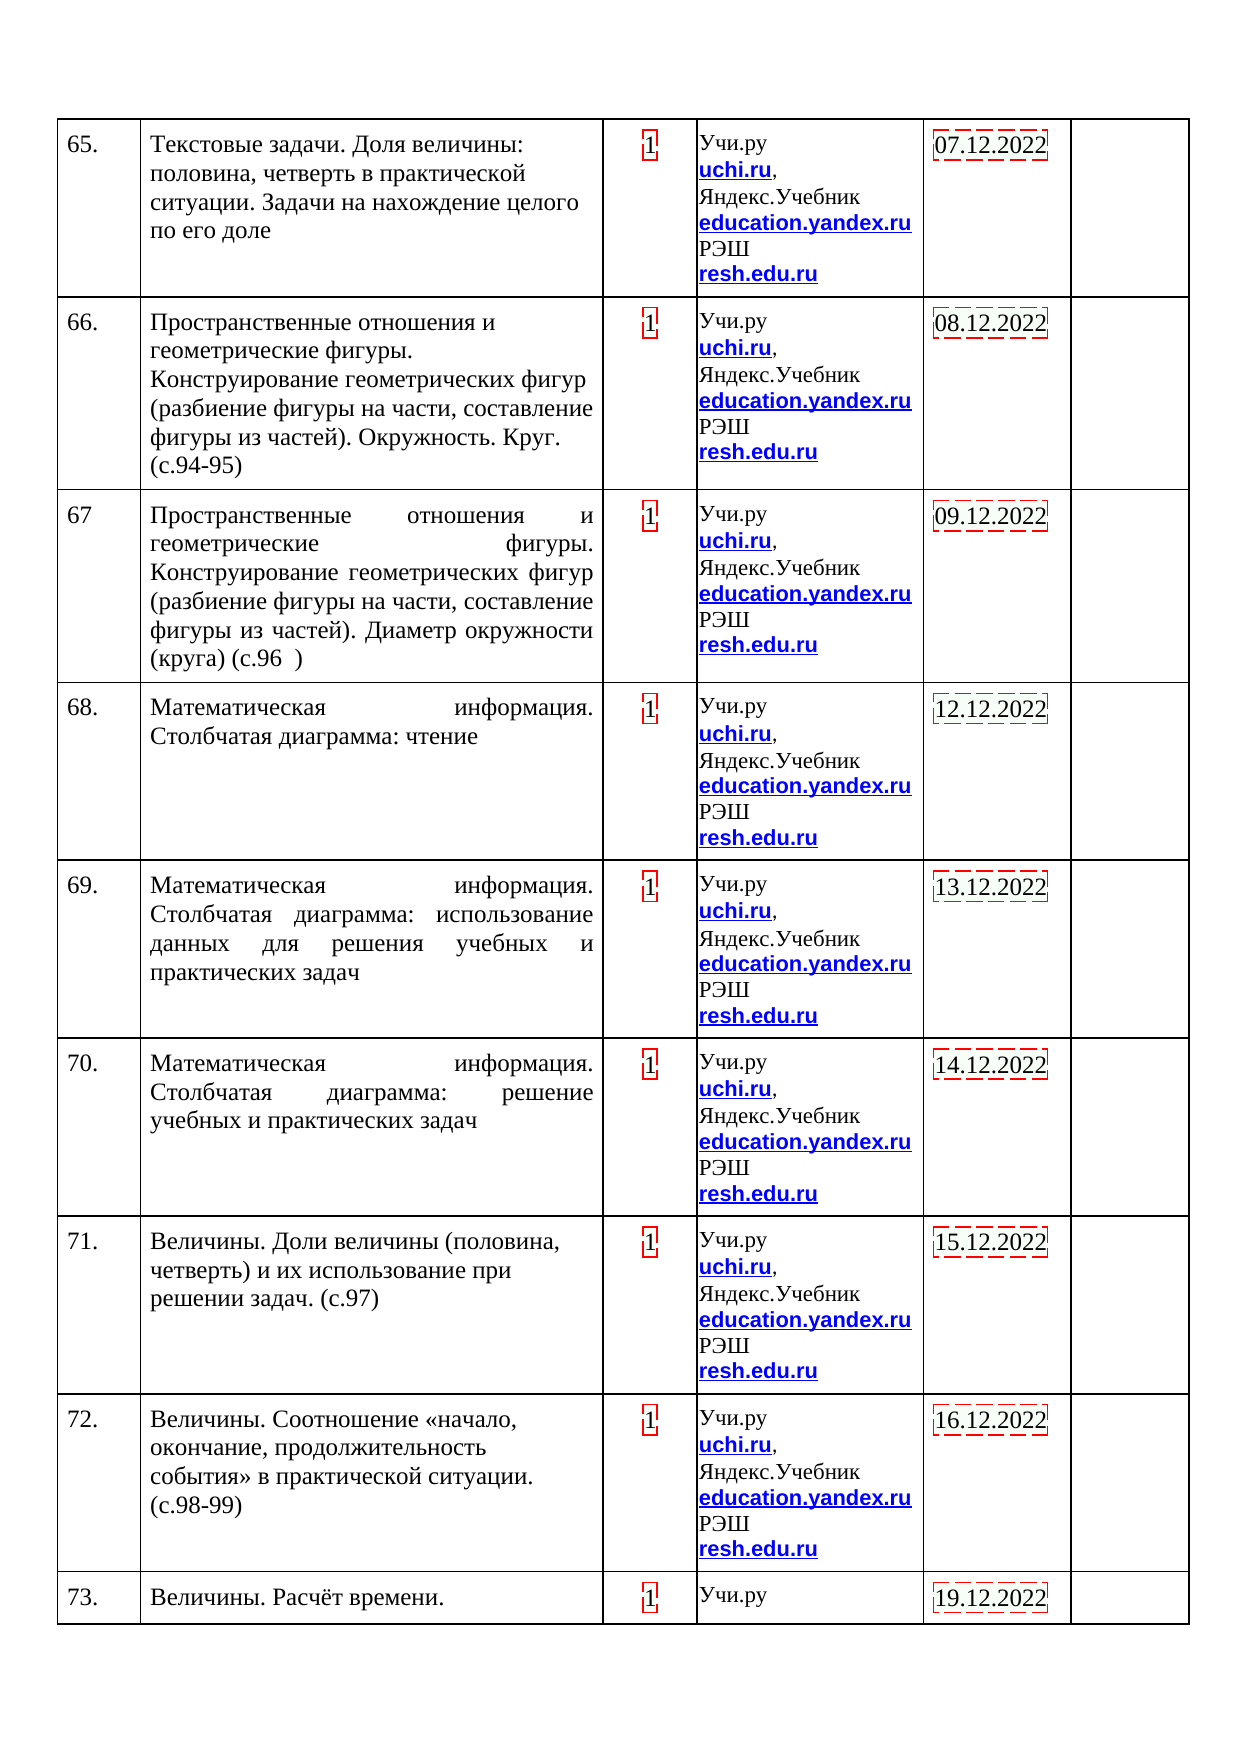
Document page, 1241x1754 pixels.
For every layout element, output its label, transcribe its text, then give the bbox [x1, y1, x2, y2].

table_cell [1072, 1039, 1188, 1215]
table_cell Величины. Доли величины (половина, четверть) и их использование при решении задач. (с.97) [141, 1217, 602, 1393]
table_cell 70. [58, 1039, 140, 1215]
table_cell [1072, 490, 1188, 682]
table_cell 19.12.2022 [924, 1572, 1070, 1623]
table_cell Математическая информация. Столбчатая диаграмма: чтение [141, 683, 602, 859]
table_cell [1072, 298, 1188, 489]
table_cell 08.12.2022 [924, 298, 1070, 489]
table_cell 1 [604, 683, 696, 859]
table_cell 16.12.2022 [924, 1395, 1070, 1571]
table_cell 67 [58, 490, 140, 682]
table_cell 1 [604, 490, 696, 682]
table_cell Математическая информация. Столбчатая диаграмма: решение учебных и практических задач [141, 1039, 602, 1215]
table_cell 1 [604, 1572, 696, 1623]
table_cell 65. [58, 120, 140, 296]
table_cell Учи.ру uchi.ru, Яндекс.Учебник education.yandex.ru РЭШ resh.edu.ru [698, 1217, 923, 1393]
table_cell 1 [604, 861, 696, 1037]
table_cell 68. [58, 683, 140, 859]
table_cell Учи.ру uchi.ru, Яндекс.Учебник education.yandex.ru РЭШ resh.edu.ru [698, 1395, 923, 1571]
table_cell Пространственные отношения и геометрические фигуры. Конструирование геометрических фигур (разбиение фигуры на части, составление фигуры из частей). Диаметр окружности (круга) (с.96 ) [141, 490, 602, 682]
table_cell 66. [58, 298, 140, 489]
table_cell 13.12.2022 [924, 861, 1070, 1037]
table_cell 1 [604, 1217, 696, 1393]
table_cell 73. [58, 1572, 140, 1623]
table_cell Текстовые задачи. Доля величины: половина, четверть в практической ситуации. Задачи на нахождение целого по его доле [141, 120, 602, 296]
table_cell 09.12.2022 [924, 490, 1070, 682]
table_cell [1072, 1572, 1188, 1623]
table_cell 12.12.2022 [924, 683, 1070, 859]
table_cell 69. [58, 861, 140, 1037]
table_cell Учи.ру uchi.ru, Яндекс.Учебник education.yandex.ru РЭШ resh.edu.ru [698, 298, 923, 489]
table_cell 1 [604, 298, 696, 489]
table_cell Математическая информация. Столбчатая диаграмма: использование данных для решения учебных и практических задач [141, 861, 602, 1037]
table_cell Учи.ру uchi.ru, Яндекс.Учебник education.yandex.ru РЭШ resh.edu.ru [698, 861, 923, 1037]
table_cell 71. [58, 1217, 140, 1393]
table_cell Величины. Соотношение «начало, окончание, продолжительность события» в практической ситуации. (с.98-99) [141, 1395, 602, 1571]
table_cell 1 [604, 1395, 696, 1571]
table_cell [1072, 1395, 1188, 1571]
table_cell Пространственные отношения и геометрические фигуры. Конструирование геометрических фигур (разбиение фигуры на части, составление фигуры из частей). Окружность. Круг. (с.94-95) [141, 298, 602, 489]
table_cell 1 [604, 120, 696, 296]
table_cell [1072, 683, 1188, 859]
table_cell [698, 120, 923, 296]
table_cell 72. [58, 1395, 140, 1571]
table_cell Учи.ру uchi.ru, Яндекс.Учебник education.yandex.ru РЭШ resh.edu.ru [698, 490, 923, 682]
table_cell 07.12.2022 [924, 120, 1070, 296]
table_cell Учи.ру uchi.ru, Яндекс.Учебник education.yandex.ru РЭШ resh.edu.ru [698, 683, 923, 859]
table_cell Учи.ру uchi.ru, Яндекс.Учебник education.yandex.ru РЭШ resh.edu.ru [698, 1039, 923, 1215]
table_cell 15.12.2022 [924, 1217, 1070, 1393]
table_cell 14.12.2022 [924, 1039, 1070, 1215]
table_cell [1072, 1217, 1188, 1393]
table_cell [1072, 120, 1188, 296]
table_cell [1072, 861, 1188, 1037]
table_cell 1 [604, 1039, 696, 1215]
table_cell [141, 1572, 602, 1623]
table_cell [698, 1572, 923, 1623]
